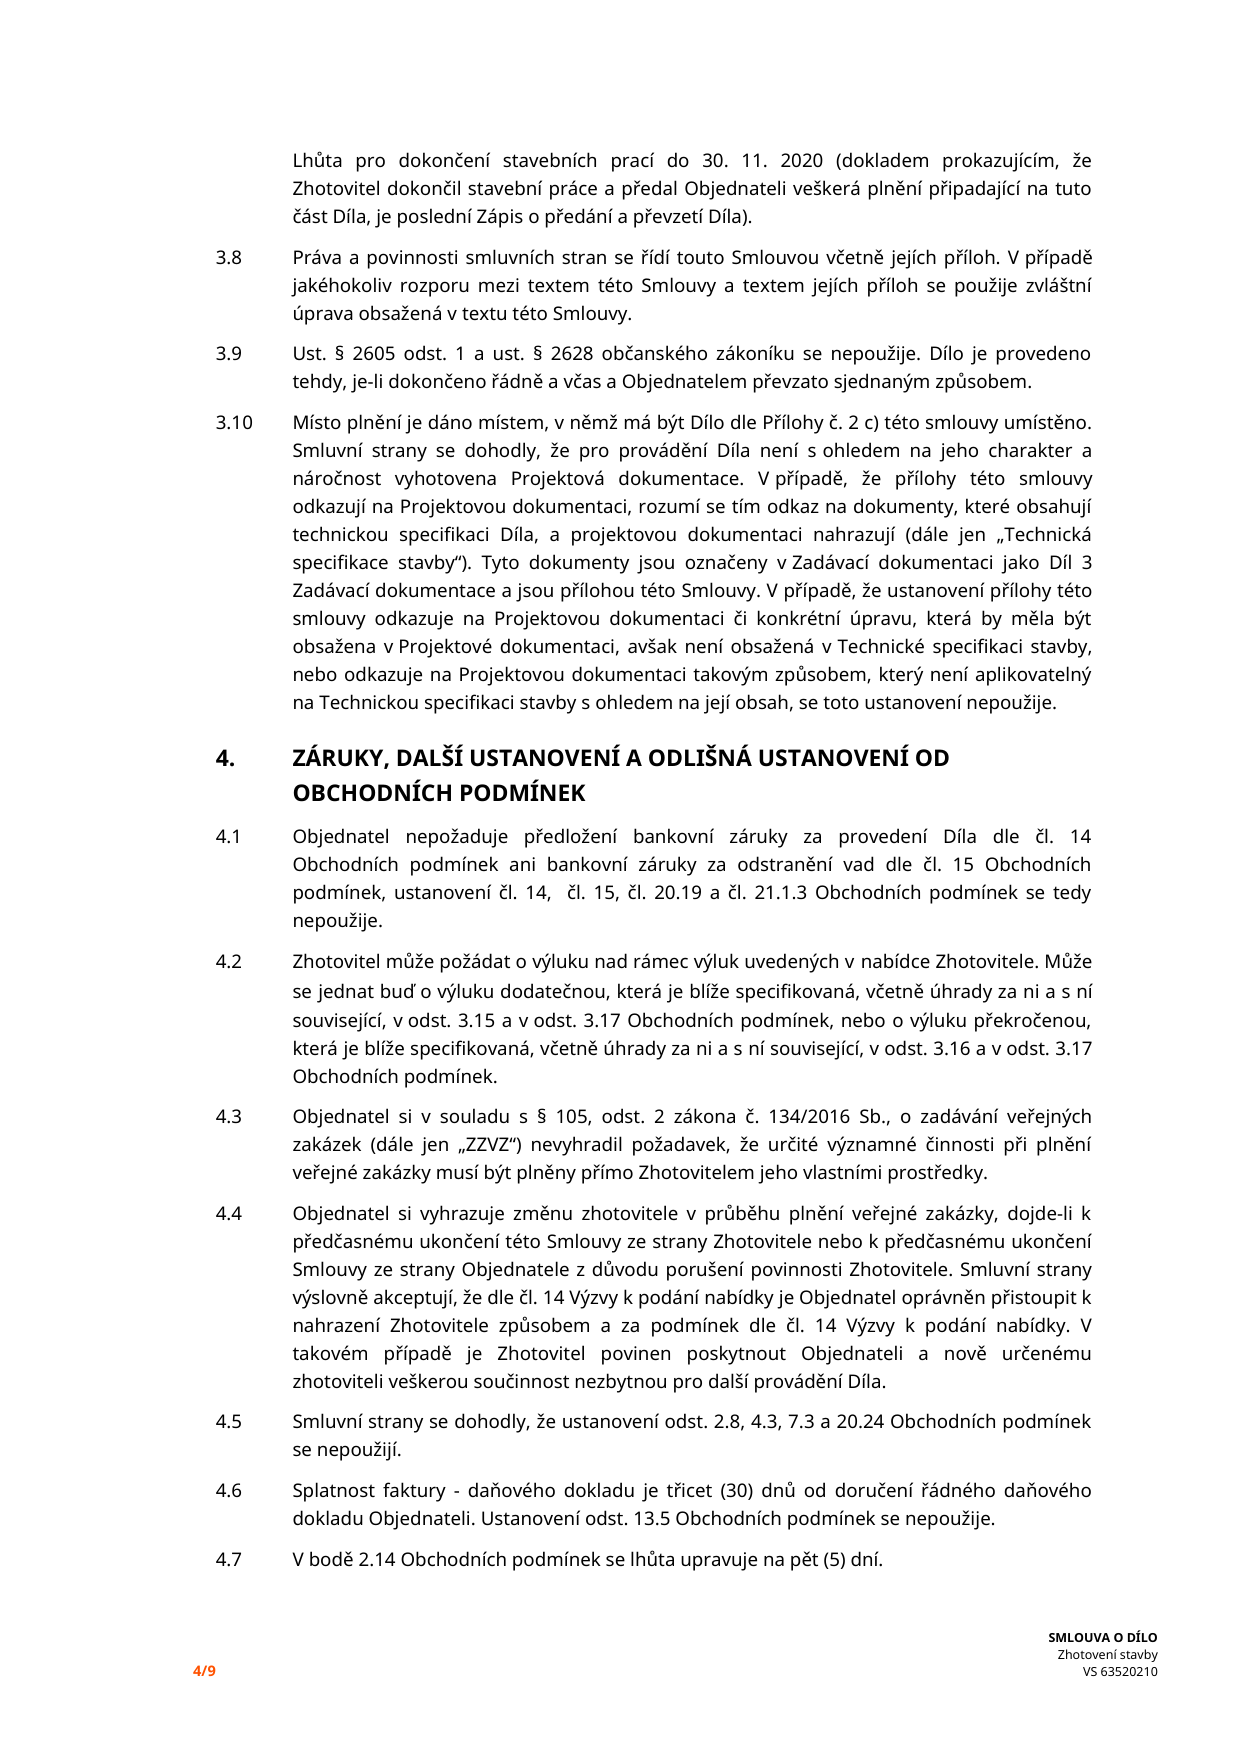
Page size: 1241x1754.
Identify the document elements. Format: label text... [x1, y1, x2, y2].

text Smluvní strany se dohodly, že ustanovení odst. 2.8, 4.3, 7.3 a 20.24 Obchodních podmínek se nepoužijí. [216, 1409, 1093, 1462]
text Lhůta pro dokončení stavebních prací do 30. 11. 2020 (dokladem prokazujícím, že Zhotovitel dokončil stavební práce a předal Objednateli veškerá plnění připadající na tuto část Díla, je poslední Zápis o předání a převzetí Díla). [292, 147, 1093, 229]
text Místo plnění je dáno místem, v němž má být Dílo dle Přílohy č. 2 c) této smlouvy umístěno. Smluvní strany se dohodly, že pro provádění Díla není s ohledem na jeho charakter a náročnost vyhotovena Projektová dokumentace. V případě, že přílohy této smlouvy odkazují na Projektovou dokumentaci, rozumí se tím odkaz na dokumenty, které obsahují technickou specifikaci Díla, a projektovou dokumentaci nahrazují (dále jen „Technická specifikace stavby“). Tyto dokumenty jsou označeny v Zadávací dokumentaci jako Díl 3 Zadávací dokumentace a jsou přílohou této Smlouvy. V případě, že ustanovení přílohy této smlouvy odkazuje na Projektovou dokumentaci či konkrétní úpravu, která by měla být obsažena v Projektové dokumentaci, avšak není obsažená v Technické specifikaci stavby, nebo odkazuje na Projektovou dokumentaci takovým způsobem, který není aplikovatelný na Technickou specifikaci stavby s ohledem na její obsah, se toto ustanovení nepoužije. [216, 409, 1093, 715]
text Zhotovitel může požádat o výluku nad rámec výluk uvedených v nabídce Zhotovitele. Může se jednat buď o výluku dodatečnou, která je blíže specifikovaná, včetně úhrady za ni a s ní související, v odst. 3.15 a v odst. 3.17 Obchodních podmínek, nebo o výluku překročenou, která je blíže specifikovaná, včetně úhrady za ni a s ní související, v odst. 3.16 a v odst. 3.17 Obchodních podmínek. [216, 948, 1093, 1088]
text V bodě 2.14 Obchodních podmínek se lhůta upravuje na pět (5) dní. [216, 1546, 1093, 1571]
text Objednatel si vyhrazuje změnu zhotovitele v průběhu plnění veřejné zakázky, dojde-li k předčasnému ukončení této Smlouvy ze strany Zhotovitele nebo k předčasnému ukončení Smlouvy ze strany Objednatele z důvodu porušení povinnosti Zhotovitele. Smluvní strany výslovně akceptují, že dle čl. 14 Výzvy k podání nabídky je Objednatel oprávněn přistoupit k nahrazení Zhotovitele způsobem a za podmínek dle čl. 14 Výzvy k podání nabídky. V takovém případě je Zhotovitel povinen poskytnout Objednateli a nově určenému zhotoviteli veškerou součinnost nezbytnou pro další provádění Díla. [216, 1200, 1093, 1394]
text Objednatel si v souladu s § 105, odst. 2 zákona č. 134/2016 Sb., o zadávání veřejných zakázek (dále jen „ZZVZ“) nevyhradil požadavek, že určité významné činnosti při plnění veřejné zakázky musí být plněny přímo Zhotovitelem jeho vlastními prostředky. [216, 1103, 1093, 1185]
text Objednatel nepožaduje předložení bankovní záruky za provedení Díla dle čl. 14 Obchodních podmínek ani bankovní záruky za odstranění vad dle čl. 15 Obchodních podmínek, ustanovení čl. 14, čl. 15, čl. 20.19 a čl. 21.1.3 Obchodních podmínek se tedy nepoužije. [216, 824, 1093, 933]
text ZÁRUKY, DALŠÍ USTANOVENÍ A ODLIŠNÁ USTANOVENÍ OD OBCHODNÍCH PODMÍNEK [216, 742, 1093, 808]
text Ust. § 2605 odst. 1 a ust. § 2628 občanského zákoníku se nepoužije. Dílo je provedeno tehdy, je-li dokončeno řádně a včas a Objednatelem převzato sjednaným způsobem. [216, 341, 1093, 394]
text Práva a povinnosti smluvních stran se řídí touto Smlouvou včetně jejích příloh. V případě jakéhokoliv rozporu mezi textem této Smlouvy a textem jejích příloh se použije zvláštní úprava obsažená v textu této Smlouvy. [216, 244, 1093, 326]
text Splatnost faktury - daňového dokladu je třicet (30) dnů od doručení řádného daňového dokladu Objednateli. Ustanovení odst. 13.5 Obchodních podmínek se nepoužije. [216, 1477, 1093, 1531]
